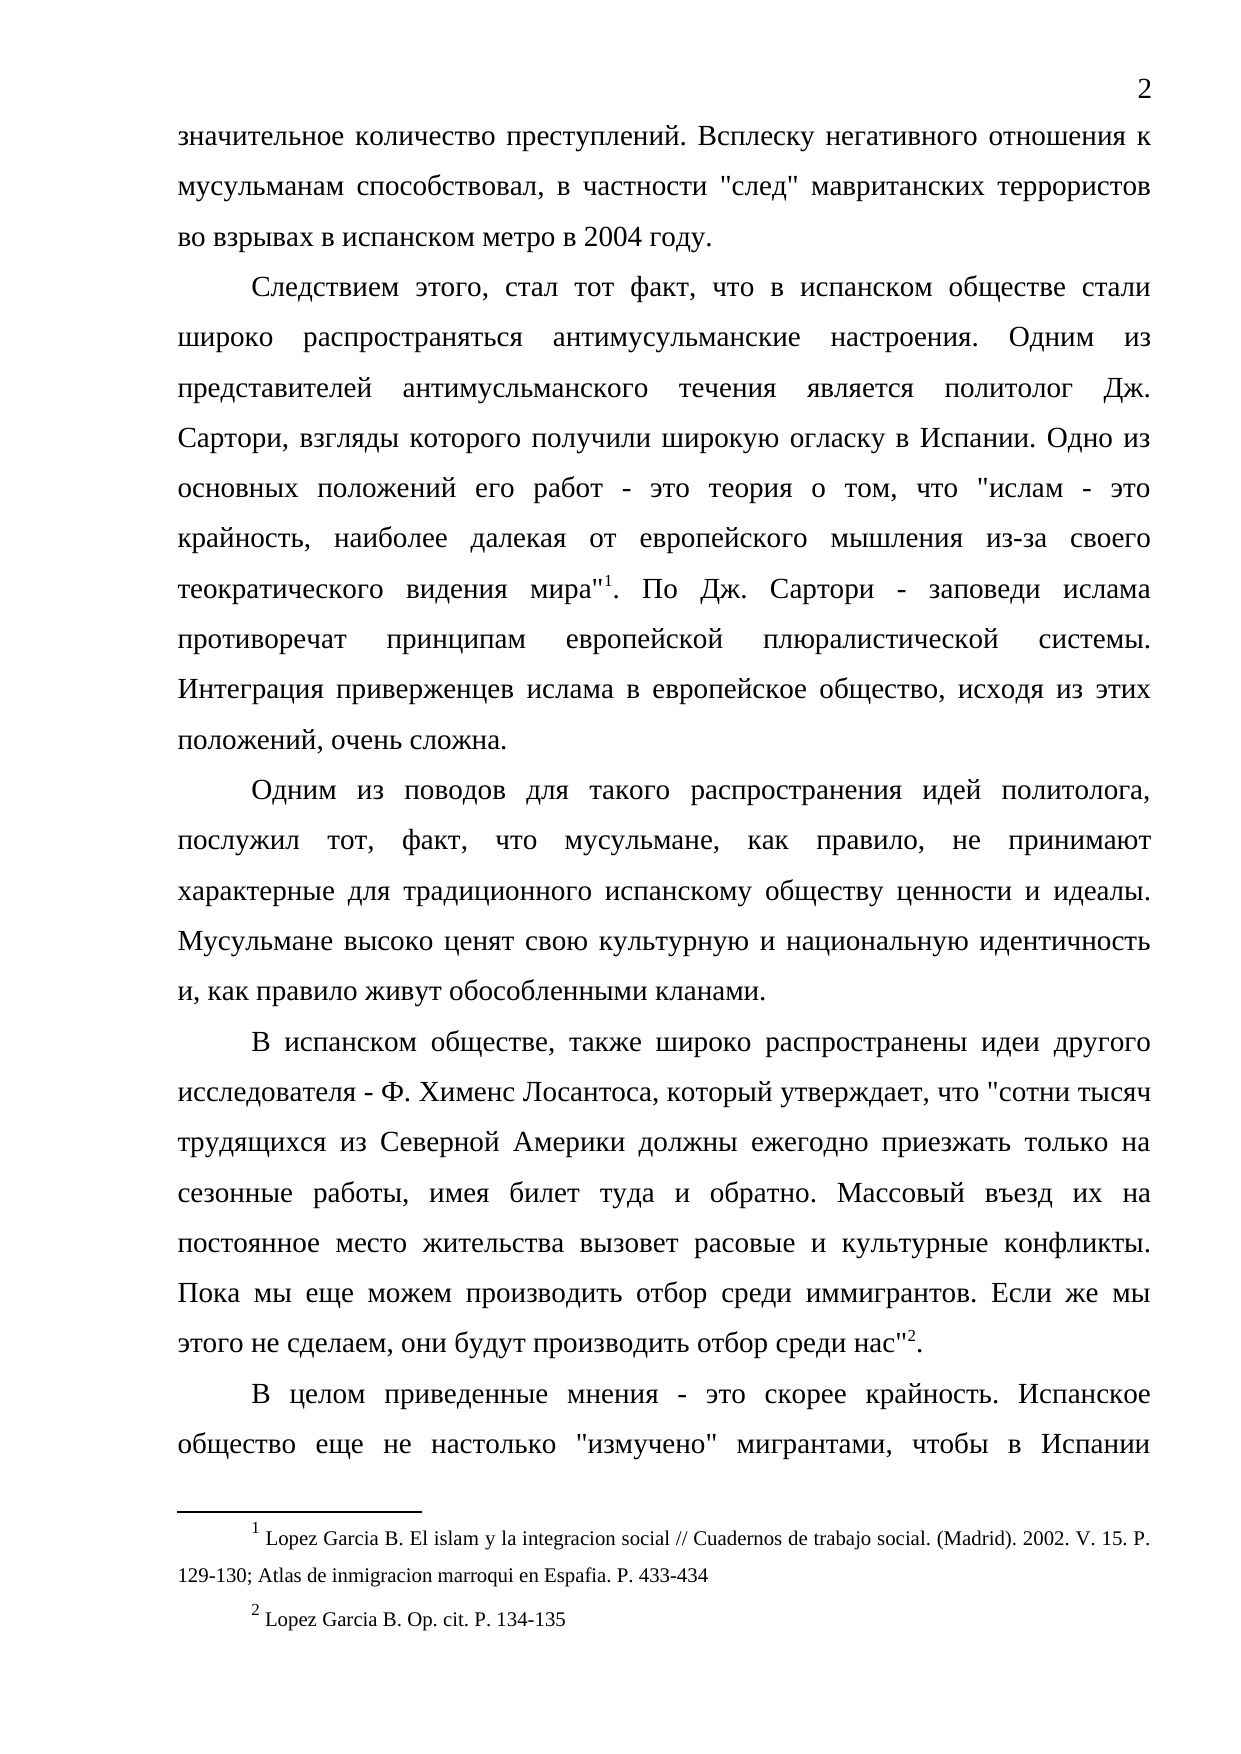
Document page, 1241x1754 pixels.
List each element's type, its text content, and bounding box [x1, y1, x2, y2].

text Одним из поводов для такого распространения идей политолога, послужил тот, факт, что мусульмане, как правило, не принимают характерные для традиционного испанскому обществу ценности и идеалы. Мусульмане высоко ценят свою культурную и национальную идентичность и, как правило живут обособленными кланами. [177, 772, 1152, 1007]
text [177, 118, 1152, 252]
text В испанском обществе, также широко распространены идеи другого исследователя - Ф. Хименс Лосантоса, который утверждает, что "сотни тысяч трудящихся из Северной Америки должны ежегодно приезжать только на сезонные работы, имея билет туда и обратно. Массовый въезд их на постоянное место жительства вызовет расовые и культурные конфликты. Пока мы еще можем производить отбор среди иммигрантов. Если же мы этого не сделаем, они будут производить отбор среди нас". [177, 1024, 1152, 1359]
text Следствием этого, стал тот факт, что в испанском обществе стали широко распространяться антимусульманские настроения. Одним из представителей антимусльманского течения является политолог Дж. Сартори, взгляды которого получили широкую огласку в Испании. Одно из основных положений его работ - это теория о том, что "ислам - это крайность, наиболее далекая от европейского мышления из-за своего теократического видения мира". По Дж. Сартори - заповеди ислама противоречат принципам европейской плюралистической системы. Интеграция приверженцев ислама в европейское общество, исходя из этих положений, очень сложна. [177, 269, 1152, 755]
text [177, 1376, 1152, 1460]
